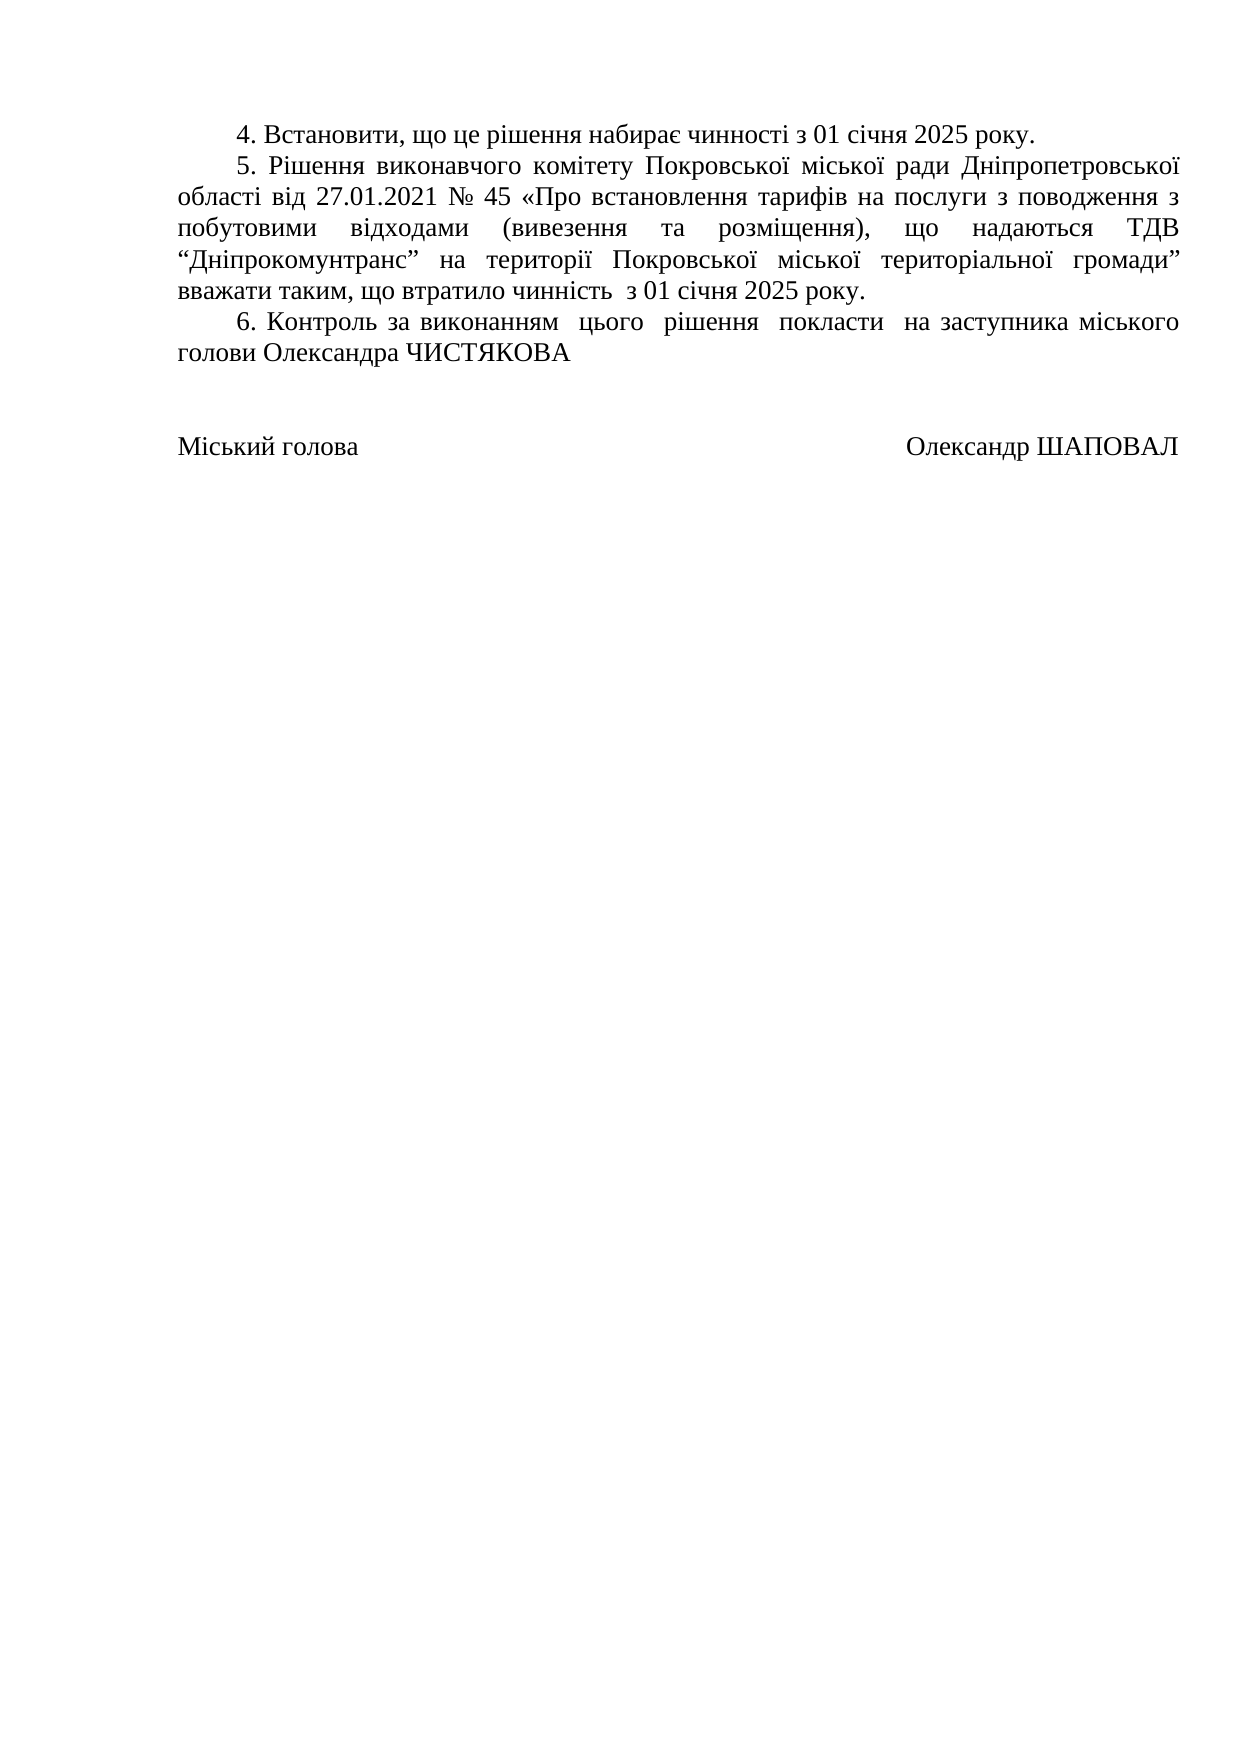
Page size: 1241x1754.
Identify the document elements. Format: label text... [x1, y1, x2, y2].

text 6. Контроль за виконанням цього рішення покласти на заступника міського голови Олександра ЧИСТЯКОВА [177, 305, 1181, 367]
text 4. Встановити, що це рішення набирає чинності з 01 січня 2025 року. [177, 118, 1181, 149]
text 5. Рішення виконавчого комітету Покровської міської ради Дніпропетровської області від 27.01.2021 № 45 «Про встановлення тарифів на послуги з поводження з побутовими відходами (вивезення та розміщення), що надаються ТДВ “Дніпрокомунтранс” на території Покровської міської територіальної громади” вважати таким, що втратило чинність з 01 січня 2025 року. [177, 149, 1181, 305]
text Міський голова Олександр ШАПОВАЛ [177, 429, 1181, 461]
